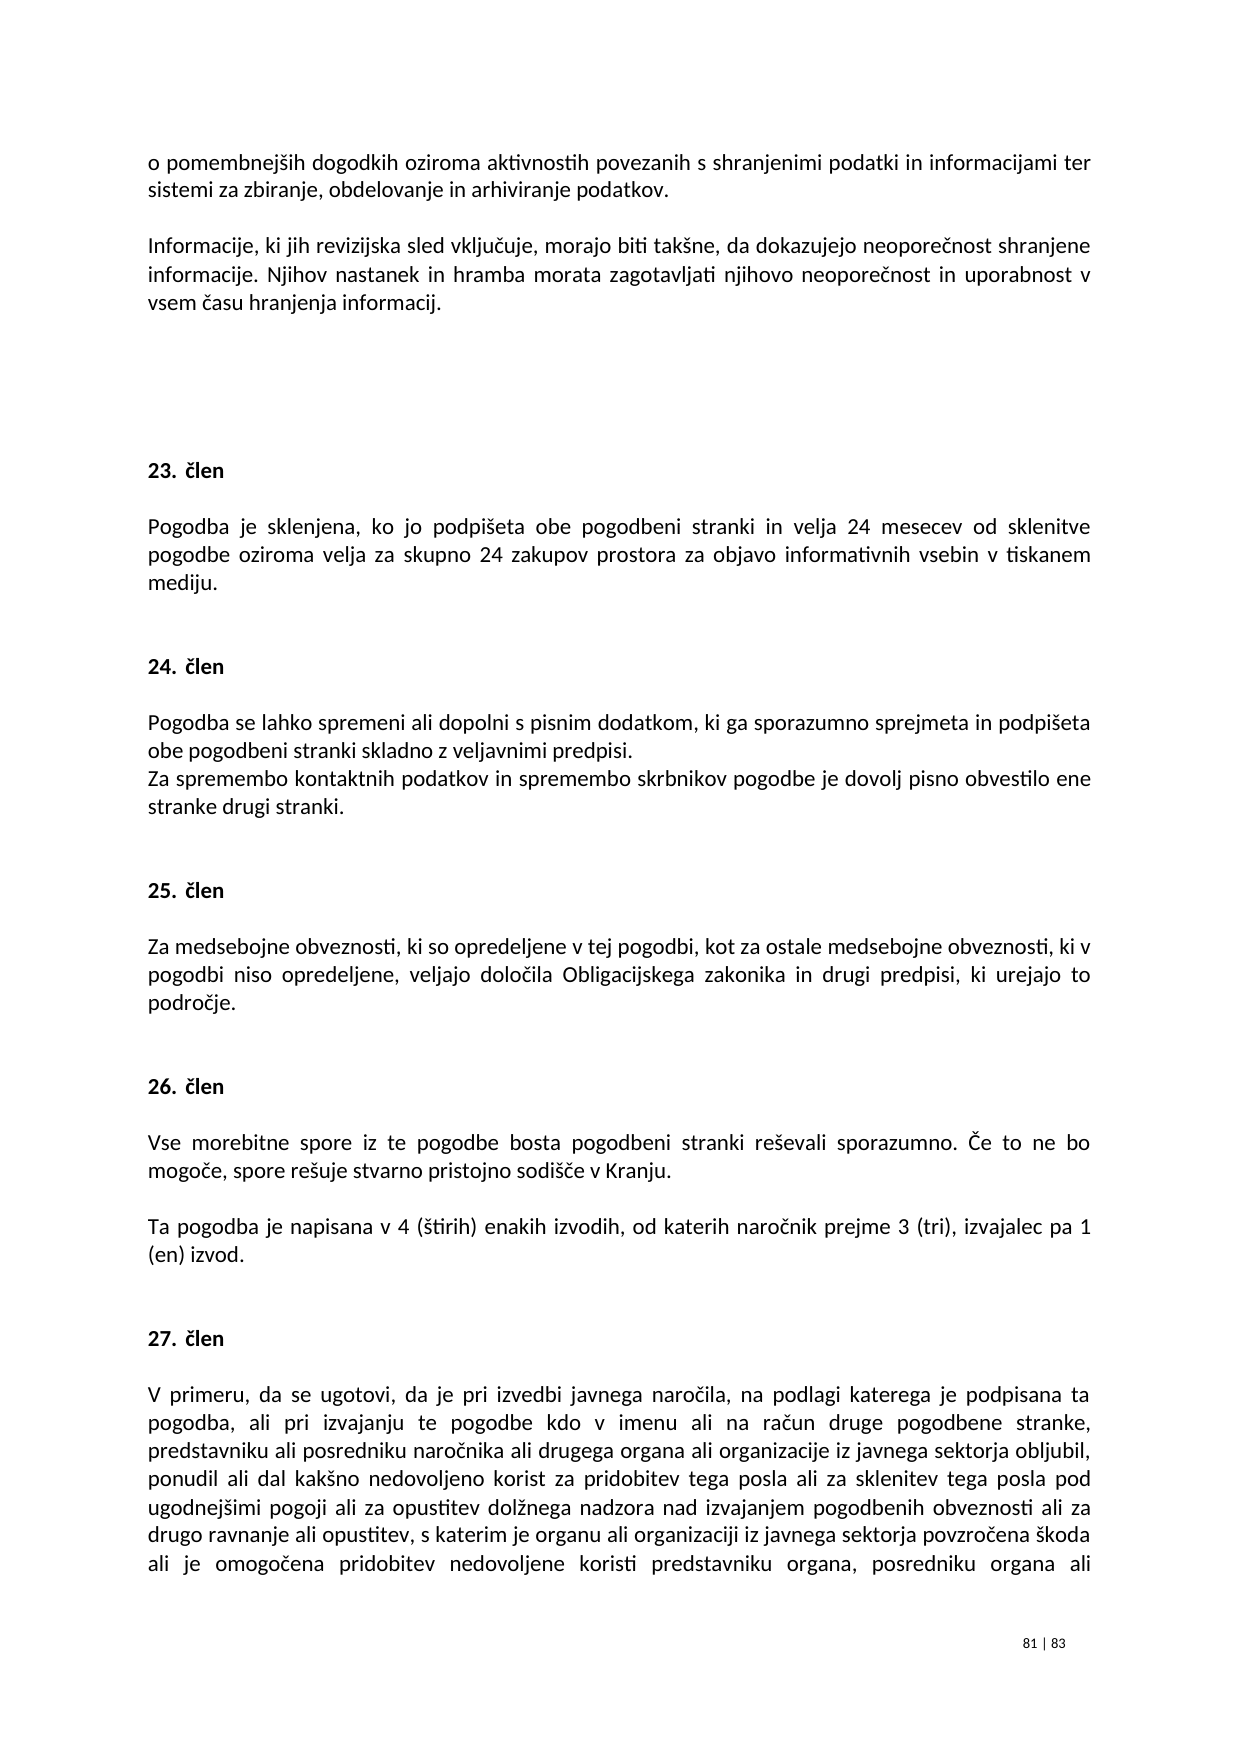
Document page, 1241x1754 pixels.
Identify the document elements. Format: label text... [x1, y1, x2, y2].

text Za spremembo kontaktnih podatkov in spremembo skrbnikov pogodbe je dovolj pisno obvestilo ene stranke drugi stranki. [148, 764, 1093, 820]
list člen [148, 876, 1093, 904]
list člen [148, 456, 1093, 484]
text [148, 148, 1093, 204]
text Informacije, ki jih revizijska sled vključuje, morajo biti takšne, da dokazujejo neoporečnost shranjene informacije. Njihov nastanek in hramba morata zagotavljati njihovo neoporečnost in uporabnost v vsem času hranjenja informacij. [148, 232, 1093, 316]
text Za medsebojne obveznosti, ki so opredeljene v tej pogodbi, kot za ostale medsebojne obveznosti, ki v pogodbi niso opredeljene, veljajo določila Obligacijskega zakonika in drugi predpisi, ki urejajo to področje. [148, 932, 1093, 1016]
list člen [148, 1324, 1093, 1352]
text Vse morebitne spore iz te pogodbe bosta pogodbeni stranki reševali sporazumno. Če to ne bo mogoče, spore rešuje stvarno pristojno sodišče v Kranju. [148, 1128, 1093, 1184]
list člen [148, 1072, 1093, 1100]
text Ta pogodba je napisana v 4 (štirih) enakih izvodih, od katerih naročnik prejme 3 (tri), izvajalec pa 1 (en) izvod. [148, 1212, 1093, 1268]
text Pogodba je sklenjena, ko jo podpišeta obe pogodbeni stranki in velja 24 mesecev od sklenitve pogodbe oziroma velja za skupno 24 zakupov prostora za objavo informativnih vsebin v tiskanem mediju. [148, 512, 1093, 596]
text Pogodba se lahko spremeni ali dopolni s pisnim dodatkom, ki ga sporazumno sprejmeta in podpišeta obe pogodbeni stranki skladno z veljavnimi predpisi. [148, 708, 1093, 764]
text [148, 1381, 1093, 1577]
list člen [148, 652, 1093, 680]
